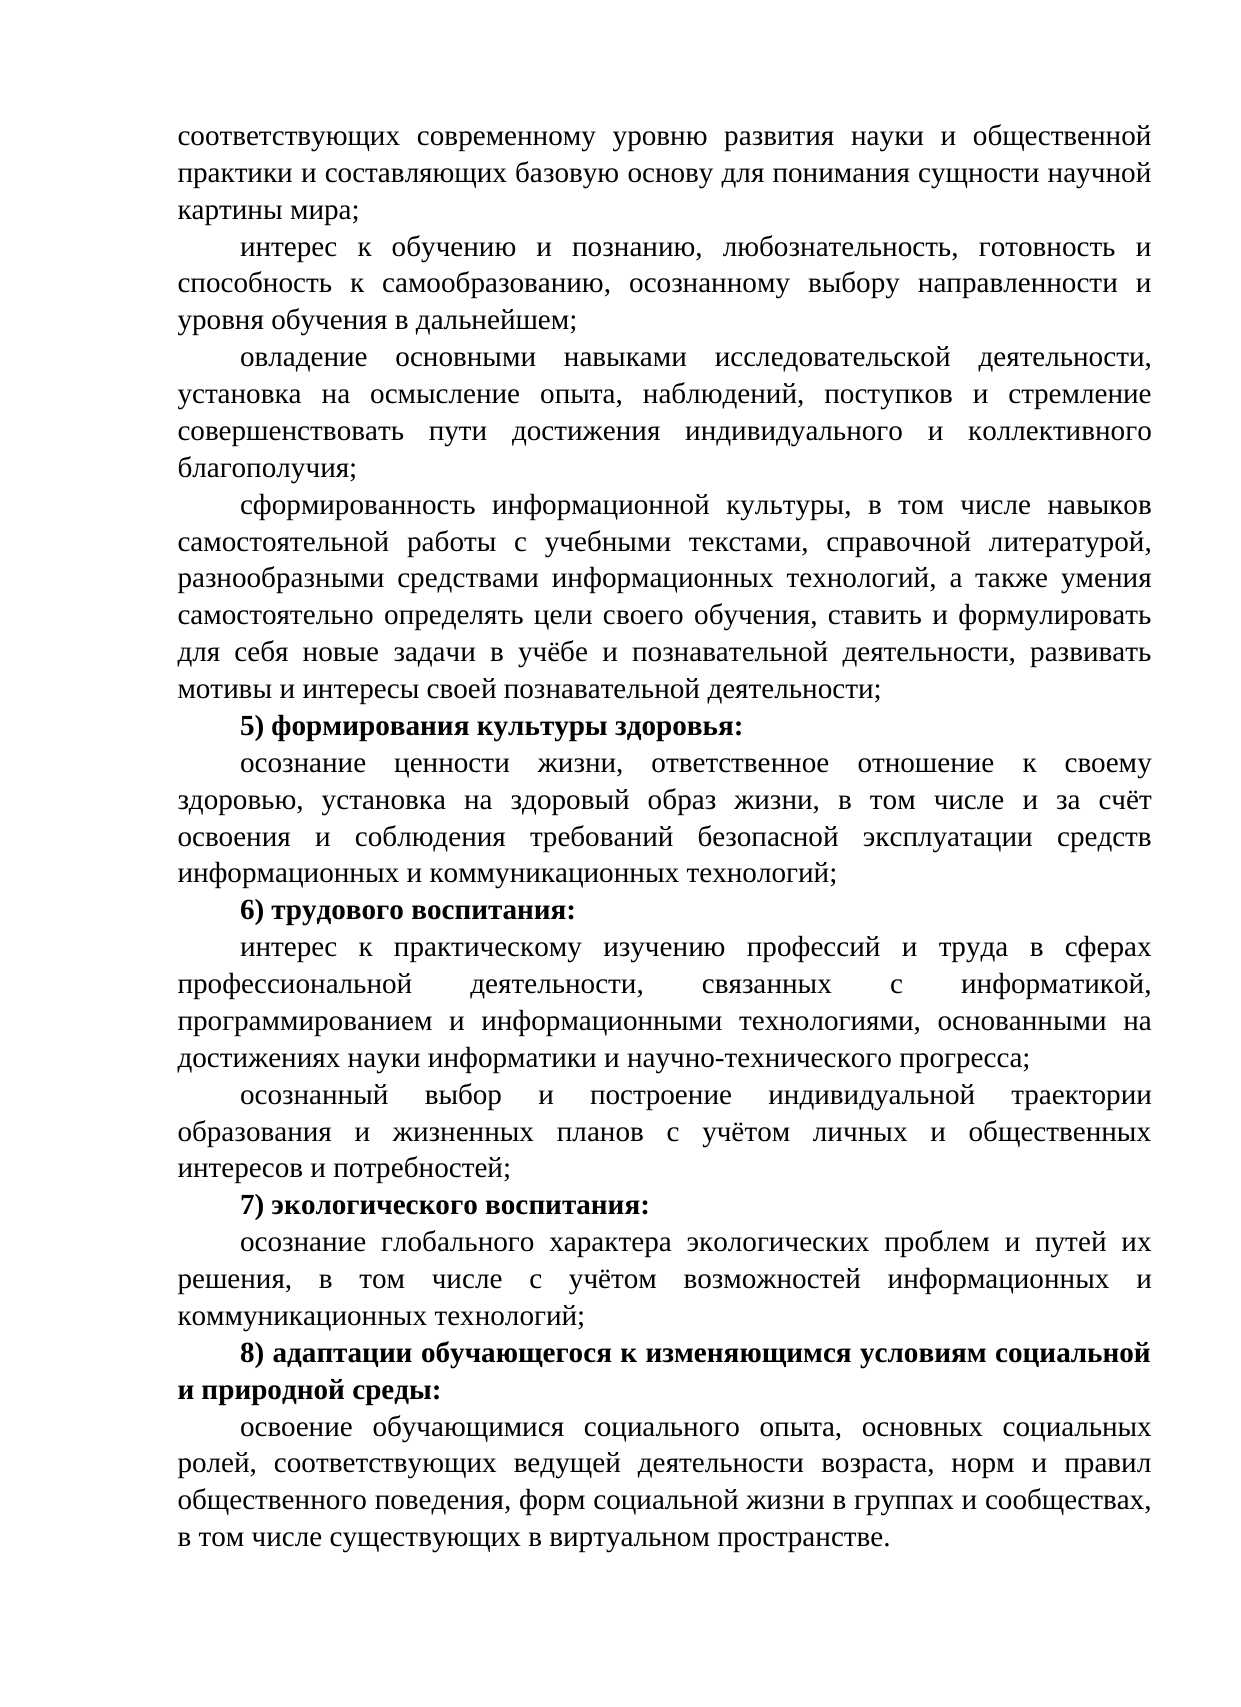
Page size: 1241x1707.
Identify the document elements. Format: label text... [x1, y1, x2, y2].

text освоение обучающимися социального опыта, основных социальных ролей, соответствующих ведущей деятельности возраста, норм и правил общественного поведения, форм социальной жизни в группах и сообществах, в том числе существующих в виртуальном пространстве. [177, 1409, 1152, 1553]
text овладение основными навыками исследовательской деятельности, установка на осмысление опыта, наблюдений, поступков и стремление совершенствовать пути достижения индивидуального и коллективного благополучия; [177, 339, 1152, 483]
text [177, 118, 1152, 225]
text 8) адаптации обучающегося к изменяющимся условиям социальной и природной среды: [177, 1335, 1152, 1405]
text интерес к обучению и познанию, любознательность, готовность и способность к самообразованию, осознанному выбору направленности и уровня обучения в дальнейшем; [177, 229, 1152, 336]
text осознание глобального характера экологических проблем и путей их решения, в том числе с учётом возможностей информационных и коммуникационных технологий; [177, 1224, 1152, 1332]
text осознанный выбор и построение индивидуальной траектории образования и жизненных планов с учётом личных и общественных интересов и потребностей; [177, 1077, 1152, 1184]
text 6) трудового воспитания: [177, 892, 1152, 926]
text интерес к практическому изучению профессий и труда в сферах профессиональной деятельности, связанных с информатикой, программированием и информационными технологиями, основанными на достижениях науки информатики и научно-технического прогресса; [177, 929, 1152, 1073]
text осознание ценности жизни, ответственное отношение к своему здоровью, установка на здоровый образ жизни, в том числе и за счёт освоения и соблюдения требований безопасной эксплуатации средств информационных и коммуникационных технологий; [177, 745, 1152, 889]
text сформированность информационной культуры, в том числе навыков самостоятельной работы с учебными текстами, справочной литературой, разнообразными средствами информационных технологий, а также умения самостоятельно определять цели своего обучения, ставить и формулировать для себя новые задачи в учёбе и познавательной деятельности, развивать мотивы и интересы своей познавательной деятельности; [177, 487, 1152, 705]
text 7) экологического воспитания: [177, 1187, 1152, 1221]
text 5) формирования культуры здоровья: [177, 708, 1152, 742]
